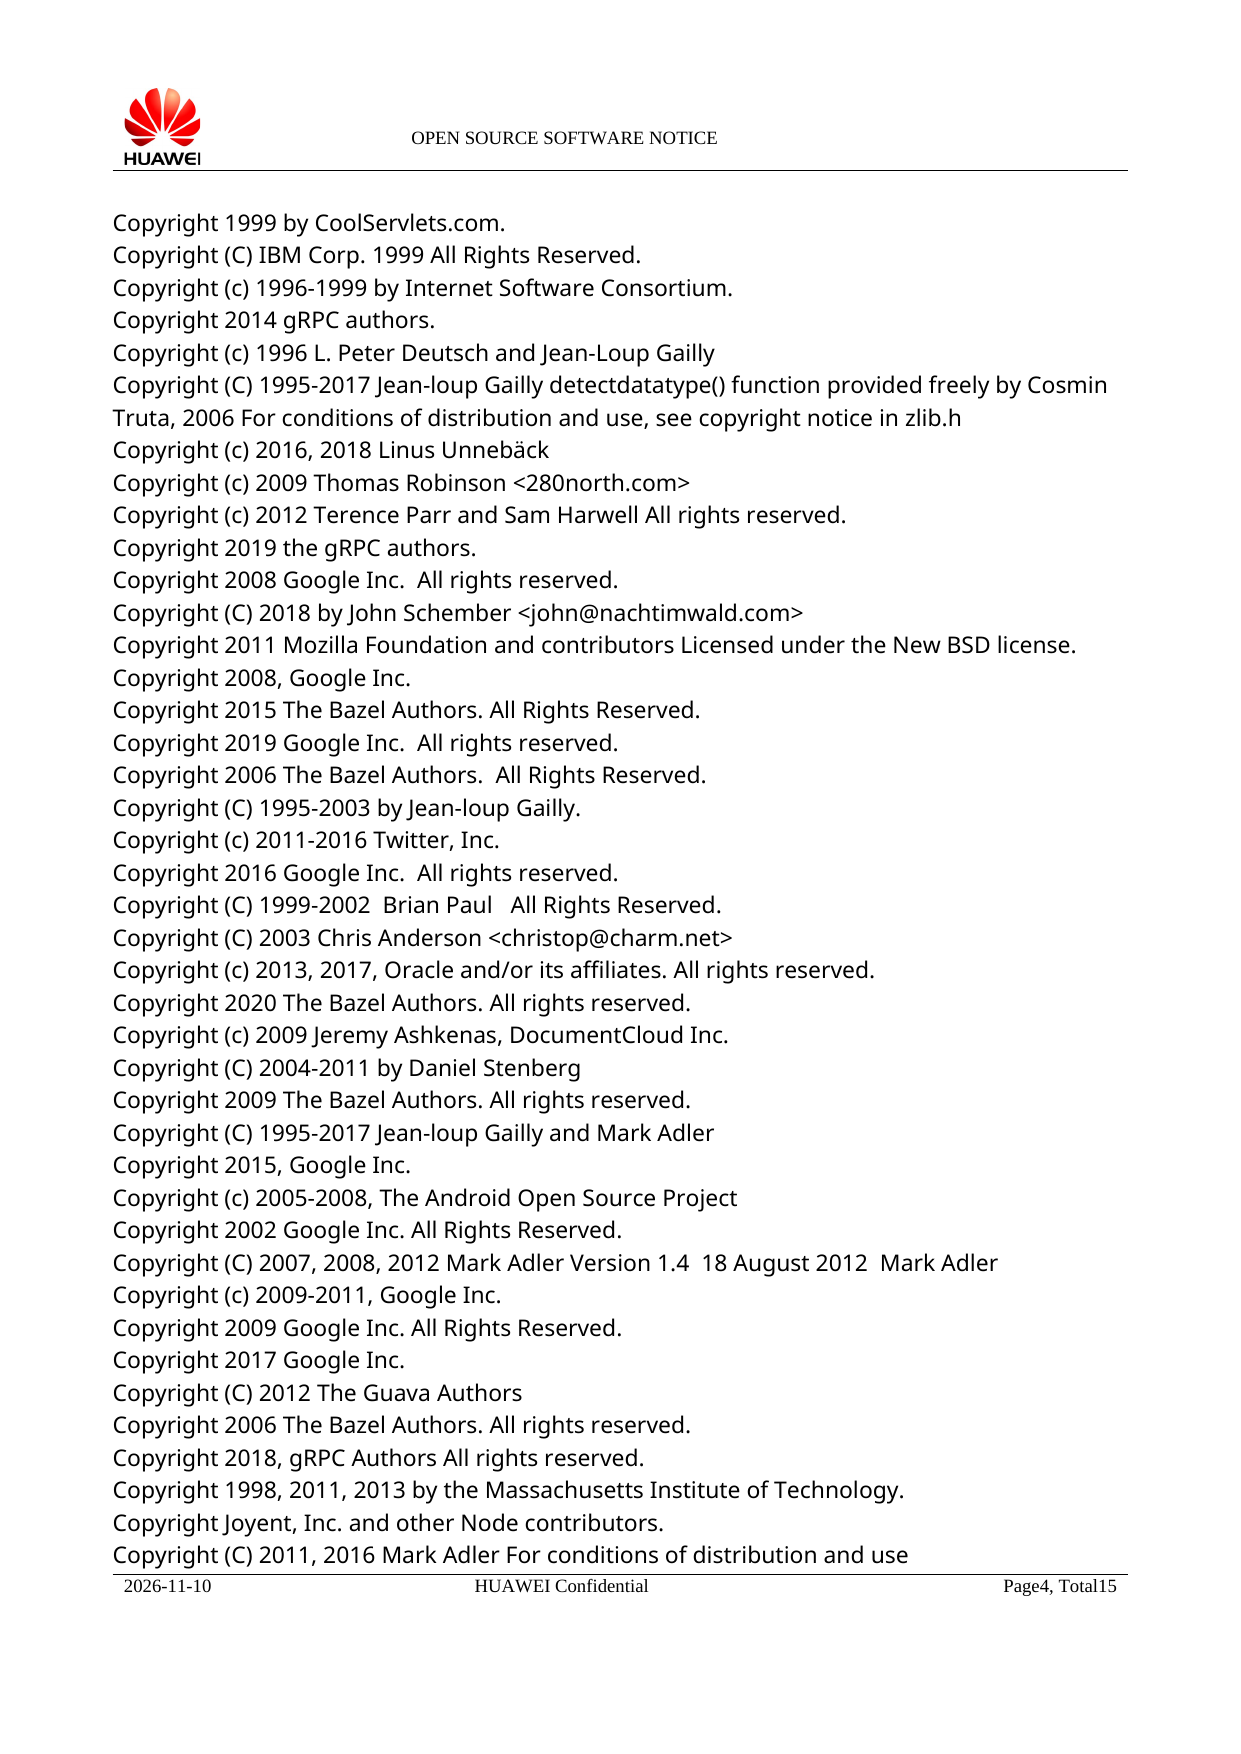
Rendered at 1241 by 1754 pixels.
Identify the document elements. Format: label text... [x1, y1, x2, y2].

picture [124, 88, 201, 165]
